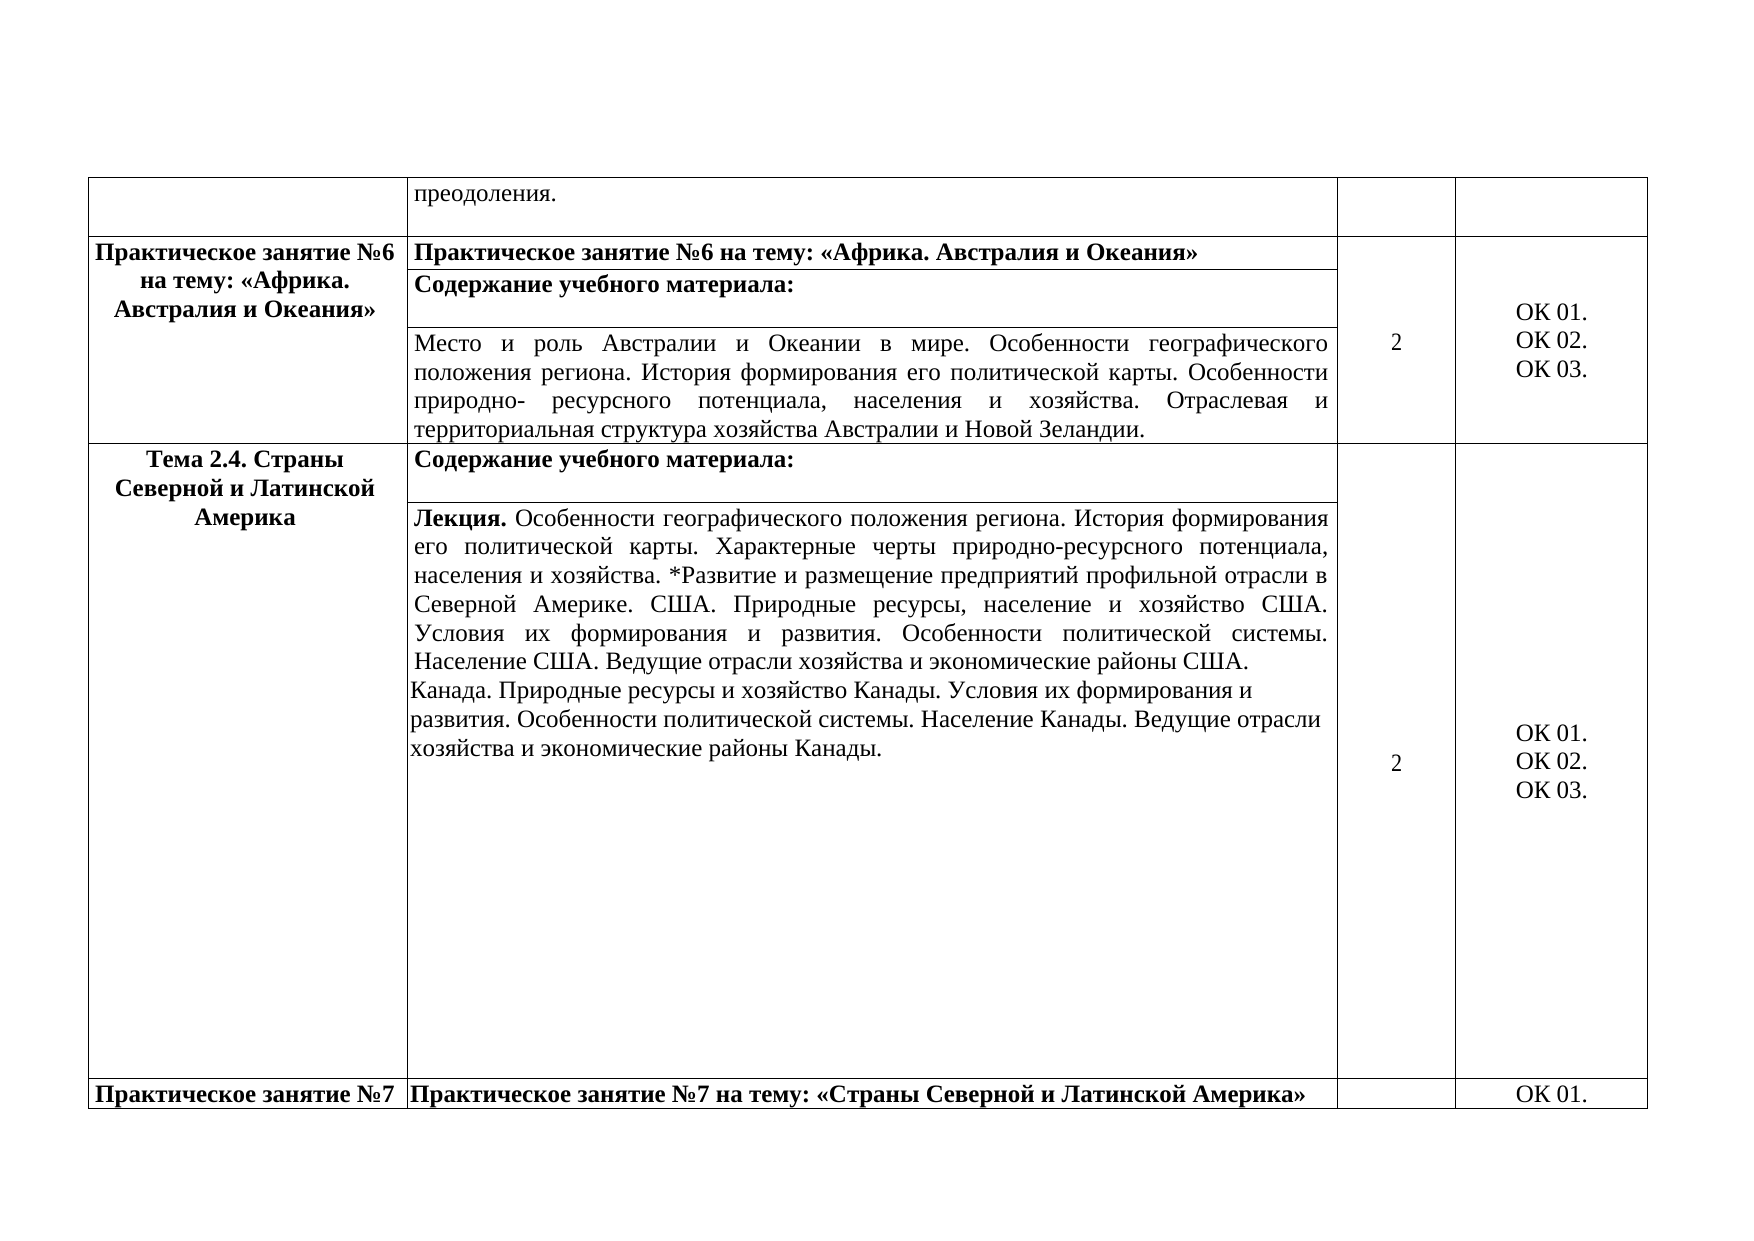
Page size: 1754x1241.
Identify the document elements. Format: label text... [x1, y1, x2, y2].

table_cell ОК 01. ОК 02. ОК 03. [1456, 237, 1647, 443]
table_cell Содержание учебного материала: [408, 444, 1337, 502]
table_cell Тема 2.4. Страны Северной и Латинской Америка [89, 444, 407, 1078]
table_cell 2 [1338, 1079, 1455, 1107]
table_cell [408, 178, 1337, 236]
table_cell Практическое занятие №7 на тему: «Страны Северной и Латинской Америка» [408, 1079, 1337, 1107]
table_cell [1456, 1079, 1647, 1107]
table_cell 2 [1338, 237, 1455, 443]
table_cell 2 [1338, 444, 1455, 1078]
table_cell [89, 1079, 407, 1107]
table_cell Содержание учебного материала: [408, 270, 1337, 327]
table_cell Практическое занятие №6 на тему: «Африка. Австралия и Океания» [408, 237, 1337, 268]
table_cell Место и роль Австралии и Океании в мире. Особенности географического положения региона. История формирования его политической карты. Особенности природно- ресурсного потенциала, населения и хозяйства. Отраслевая и территориальная структура хозяйства Австралии и Новой Зеландии. [408, 328, 1337, 443]
table_cell ОК 01. ОК 02. ОК 03. [1456, 444, 1647, 1078]
table_cell Лекция. Особенности географического положения региона. История формирования его политической карты. Характерные черты природно-ресурсного потенциала, населения и хозяйства. *Развитие и размещение предприятий профильной отрасли в Северной Америке. США. Природные ресурсы, население и хозяйство США. Условия их формирования и развития. Особенности политической системы. Население США. Ведущие отрасли хозяйства и экономические районы США. Канада. Природные ресурсы и хозяйство Канады. Условия их формирования и развития. Особенности политической системы. Население Канады. Ведущие отрасли хозяйства и экономические районы Канады. [408, 503, 1337, 1078]
table_cell Практическое занятие №6 на тему: «Африка. Австралия и Океания» [89, 237, 407, 443]
